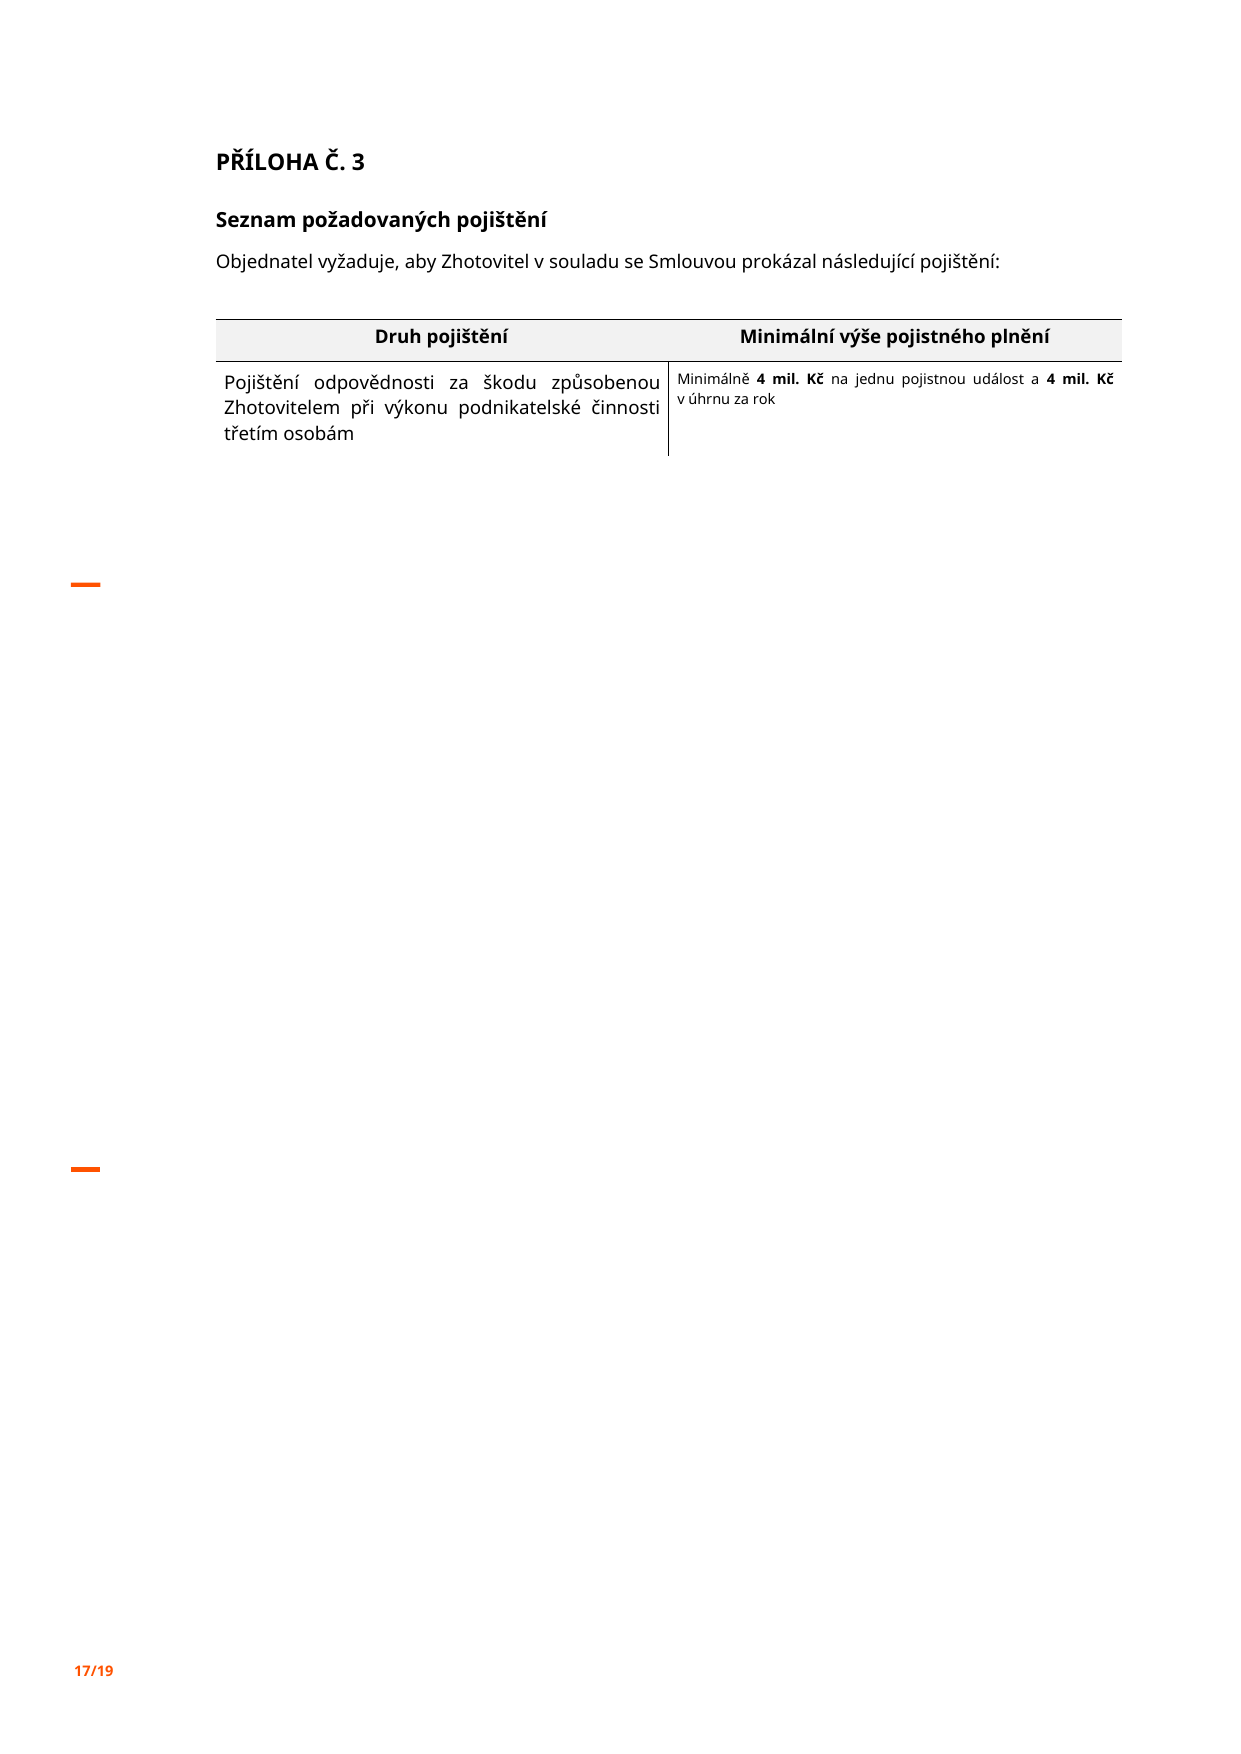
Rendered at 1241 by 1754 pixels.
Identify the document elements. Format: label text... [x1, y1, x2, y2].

text Objednatel vyžaduje, aby Zhotovitel v souladu se Smlouvou prokázal následující pojištění: [216, 249, 1122, 274]
text Příloha č. 3 [216, 146, 1122, 177]
table_cell Pojištění odpovědnosti za škodu způsobenou Zhotovitelem při výkonu podnikatelské činnosti třetím osobám [216, 362, 668, 456]
text Seznam požadovaných pojištění [216, 205, 1122, 233]
table_cell Minimálně 4 mil. Kč na jednu pojistnou událost a 4 mil. Kč v úhrnu za rok [669, 362, 1122, 456]
table_header Minimální výše pojistného plnění [669, 320, 1122, 361]
table_header Druh pojištění [216, 320, 669, 361]
